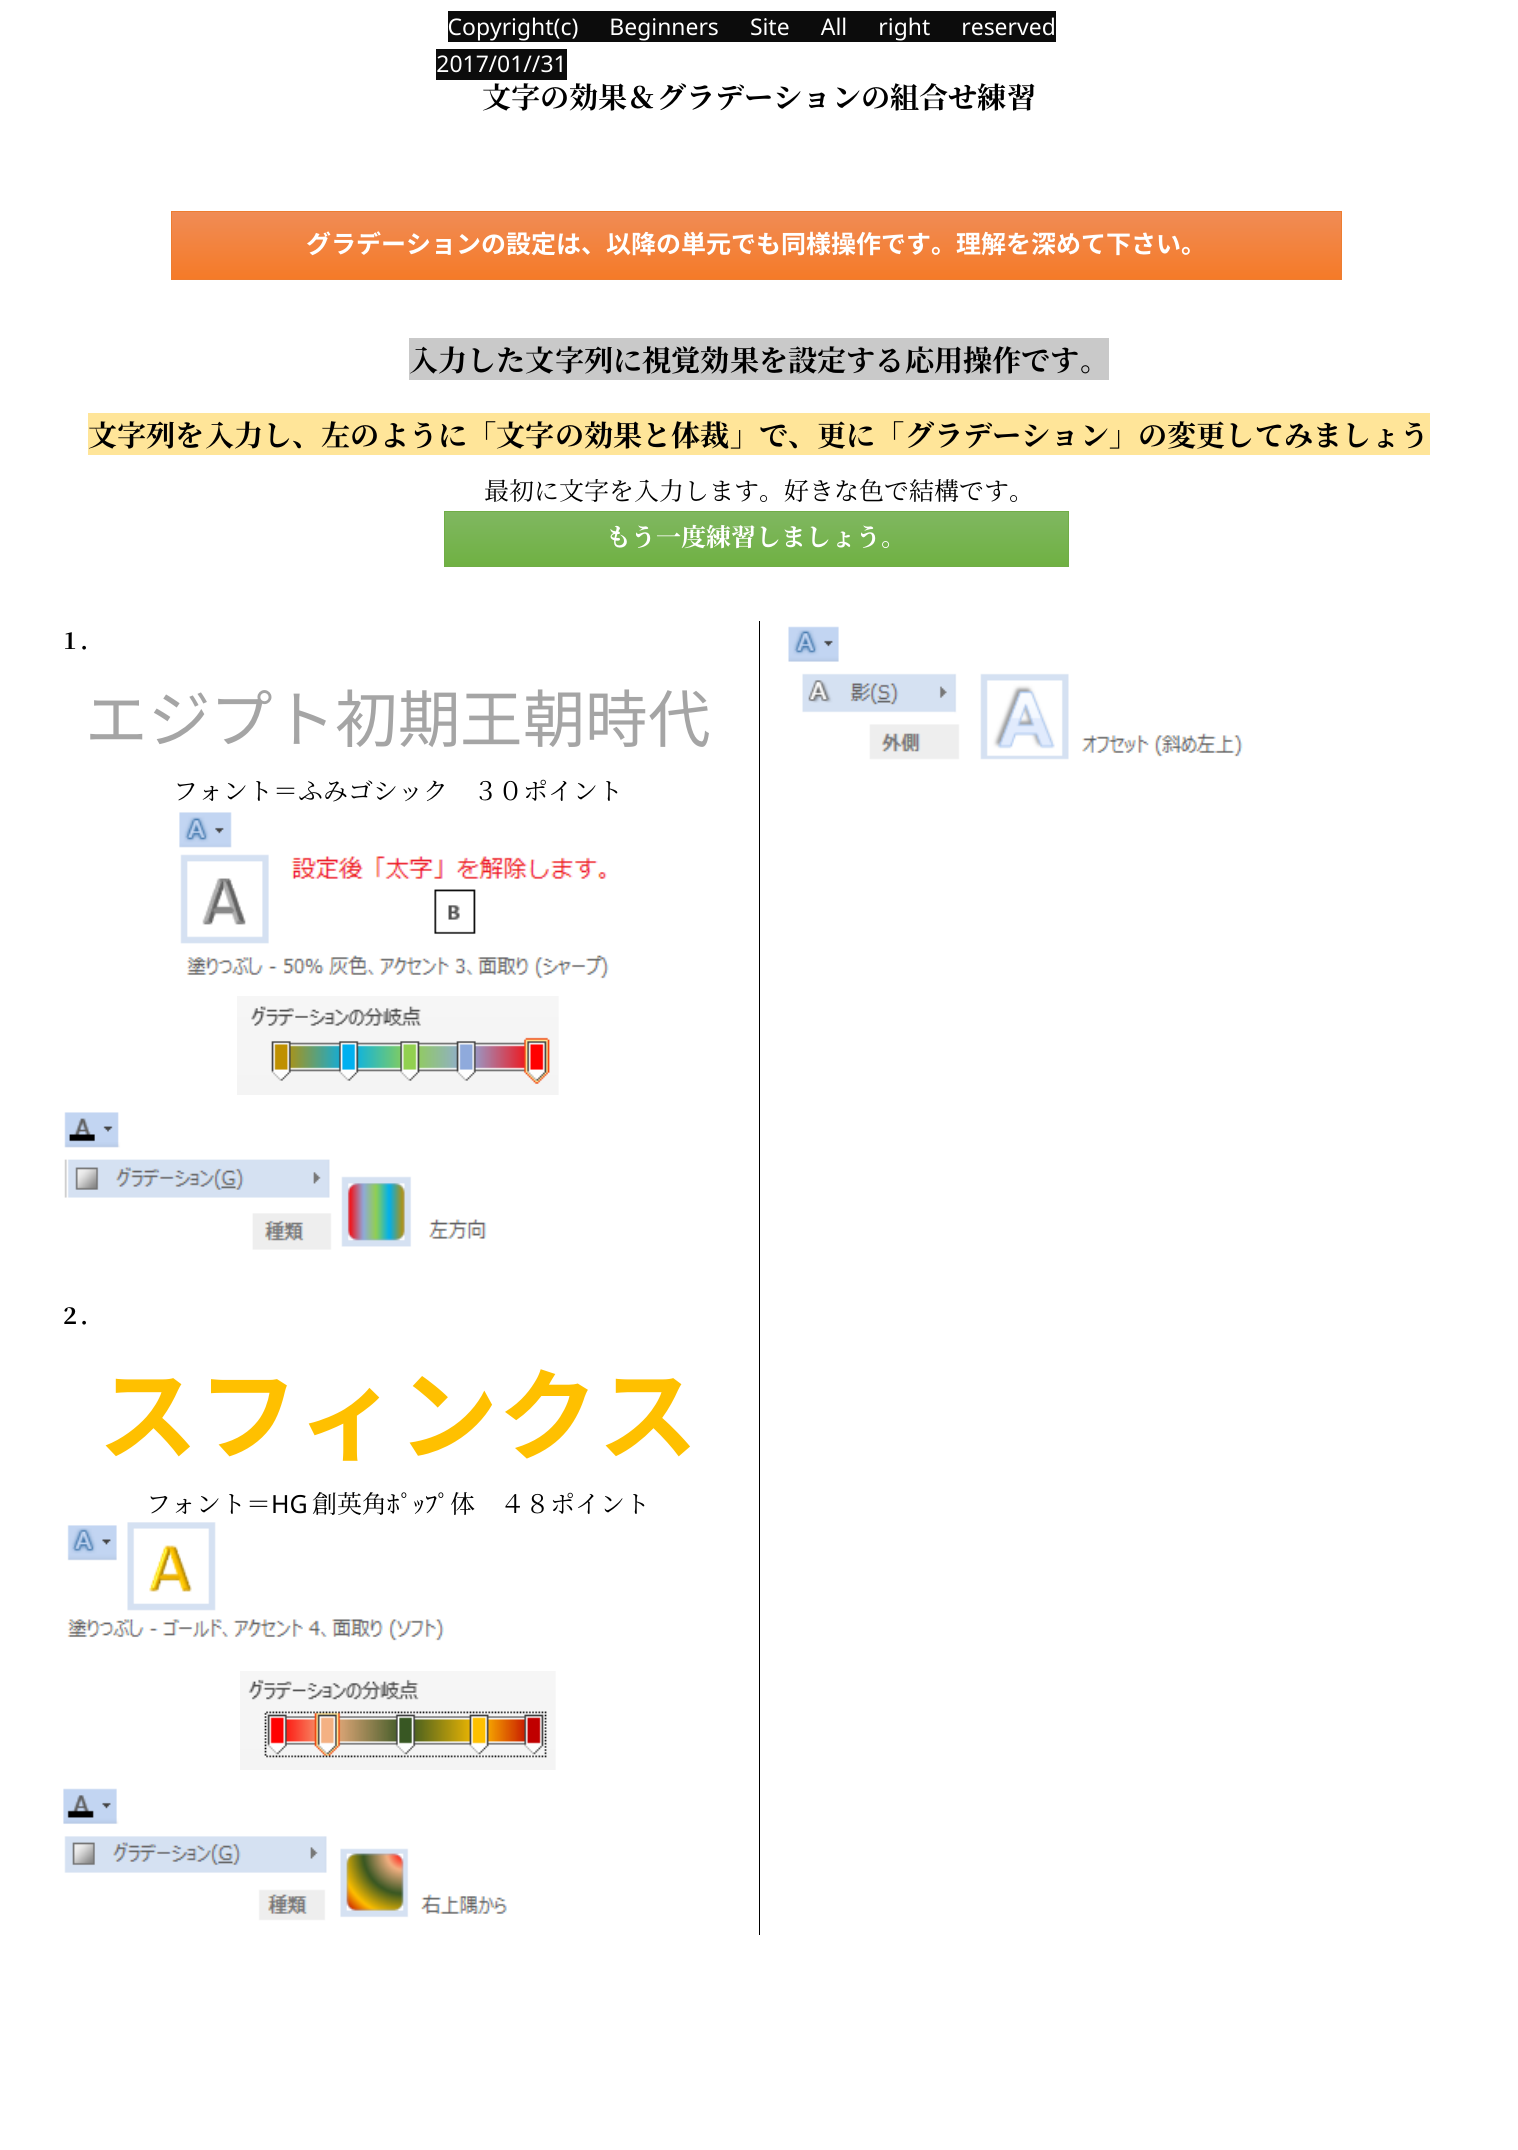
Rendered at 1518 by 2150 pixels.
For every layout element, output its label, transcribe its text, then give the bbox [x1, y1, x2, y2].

text 文字列を入力し、左のように「文字の効果と体裁」で、更に「グラデーション」の変更してみましょう [59, 396, 1459, 471]
text ２． [59, 1296, 737, 1334]
text 入力した文字列に視覚効果を設定する応用操作です。 [59, 321, 1459, 396]
picture [59, 1521, 450, 1648]
picture [59, 1108, 494, 1253]
picture [175, 808, 621, 986]
picture [240, 1671, 556, 1770]
picture [59, 1783, 513, 1925]
text スフィンクス [59, 1334, 737, 1484]
text 最初に文字を入力します。好きな色で結構です。 [59, 471, 1459, 509]
text エジプト初期王朝時代 [59, 659, 737, 771]
picture [781, 621, 1247, 764]
text １． [59, 621, 737, 659]
text フォント＝ふみゴシック ３０ポイント [59, 771, 737, 809]
picture [237, 996, 559, 1095]
text 文字の効果＆グラデーションの組合せ練習 [59, 59, 1459, 134]
text フォント＝HG創英角ﾎﾟｯﾌﾟ体 ４８ポイント [59, 1484, 737, 1521]
